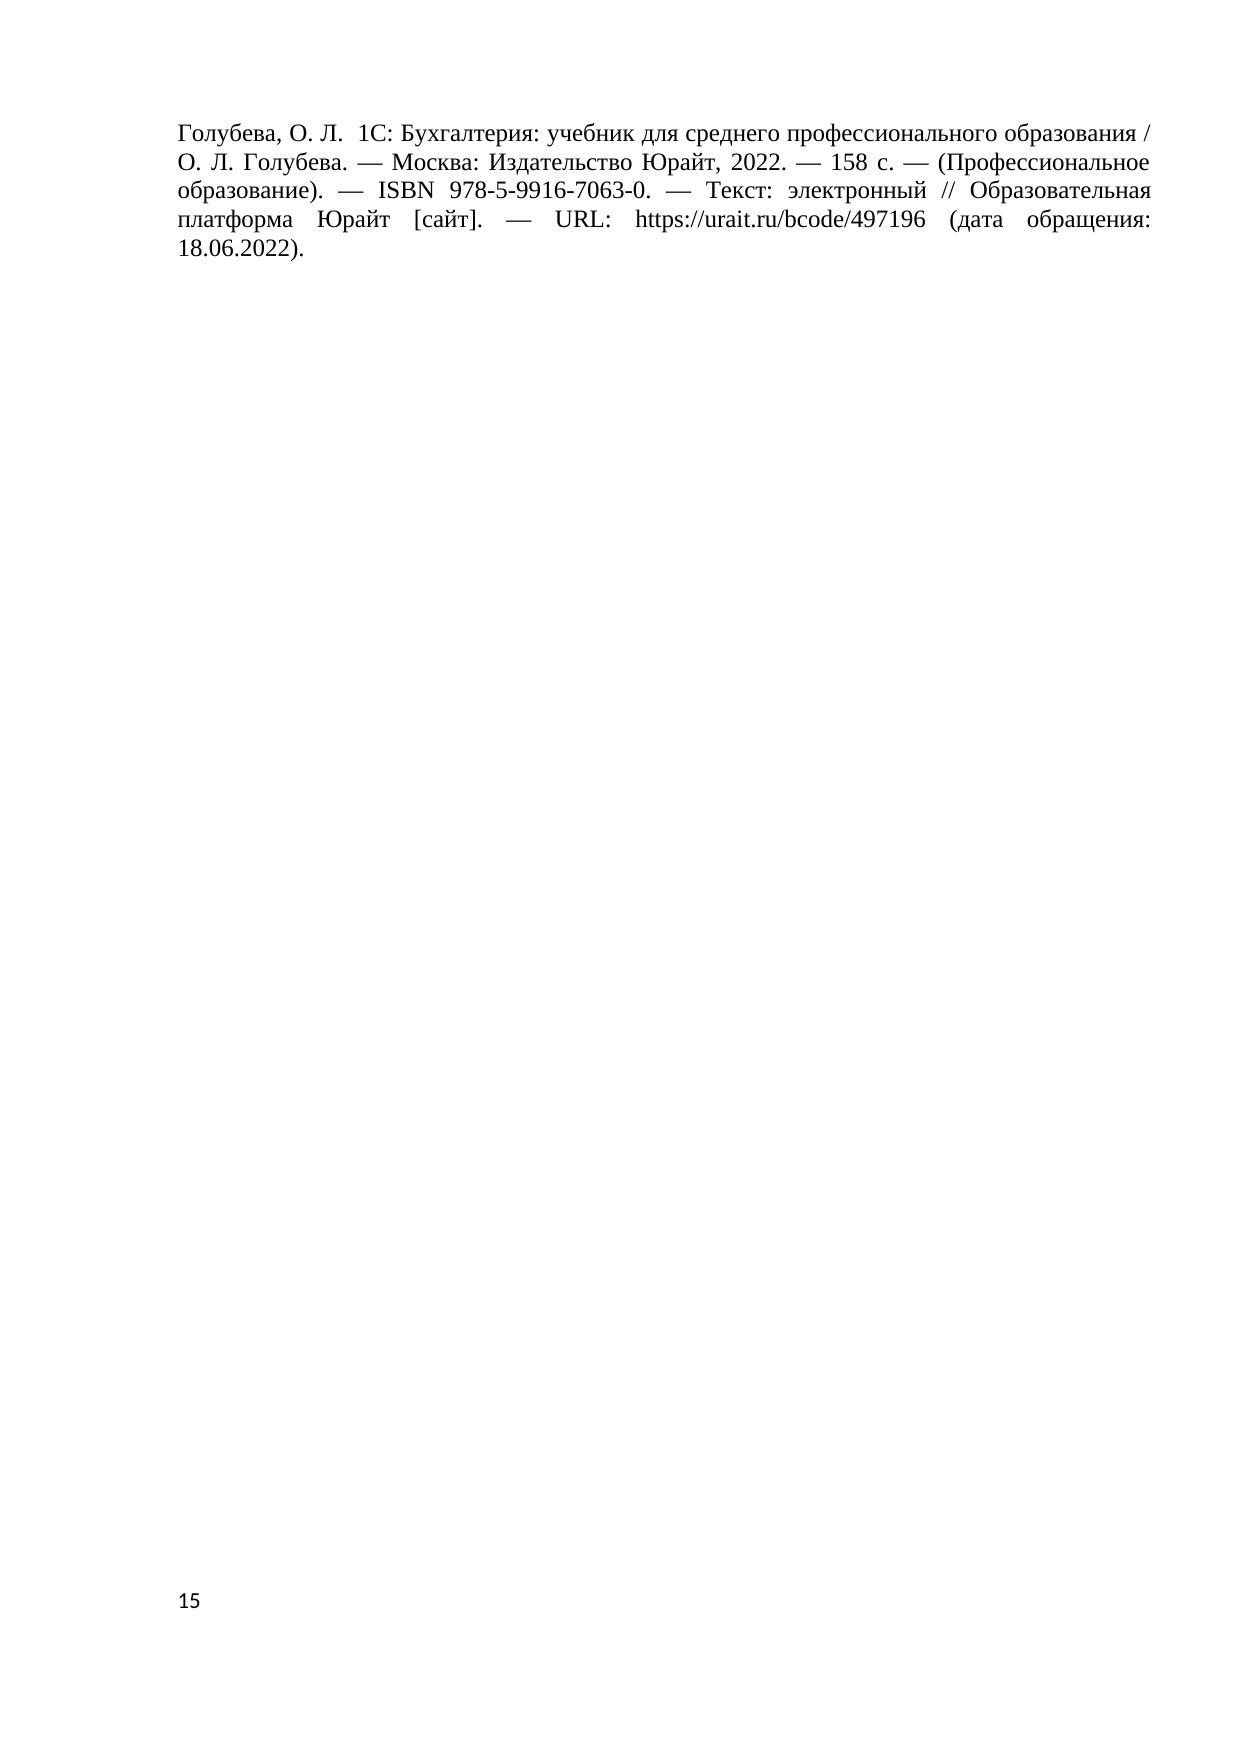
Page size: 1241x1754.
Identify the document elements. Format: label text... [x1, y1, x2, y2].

text Голубева, О. Л. 1С: Бухгалтерия: учебник для среднего профессионального образования / О. Л. Голубева. — Москва: Издательство Юрайт, 2022. — 158 с. — (Профессиональное образование). — ISBN 978-5-9916-7063-0. — Текст: электронный // Образовательная платформа Юрайт [сайт]. — URL: https://urait.ru/bcode/497196 (дата обращения: 18.06.2022). [177, 118, 1152, 262]
